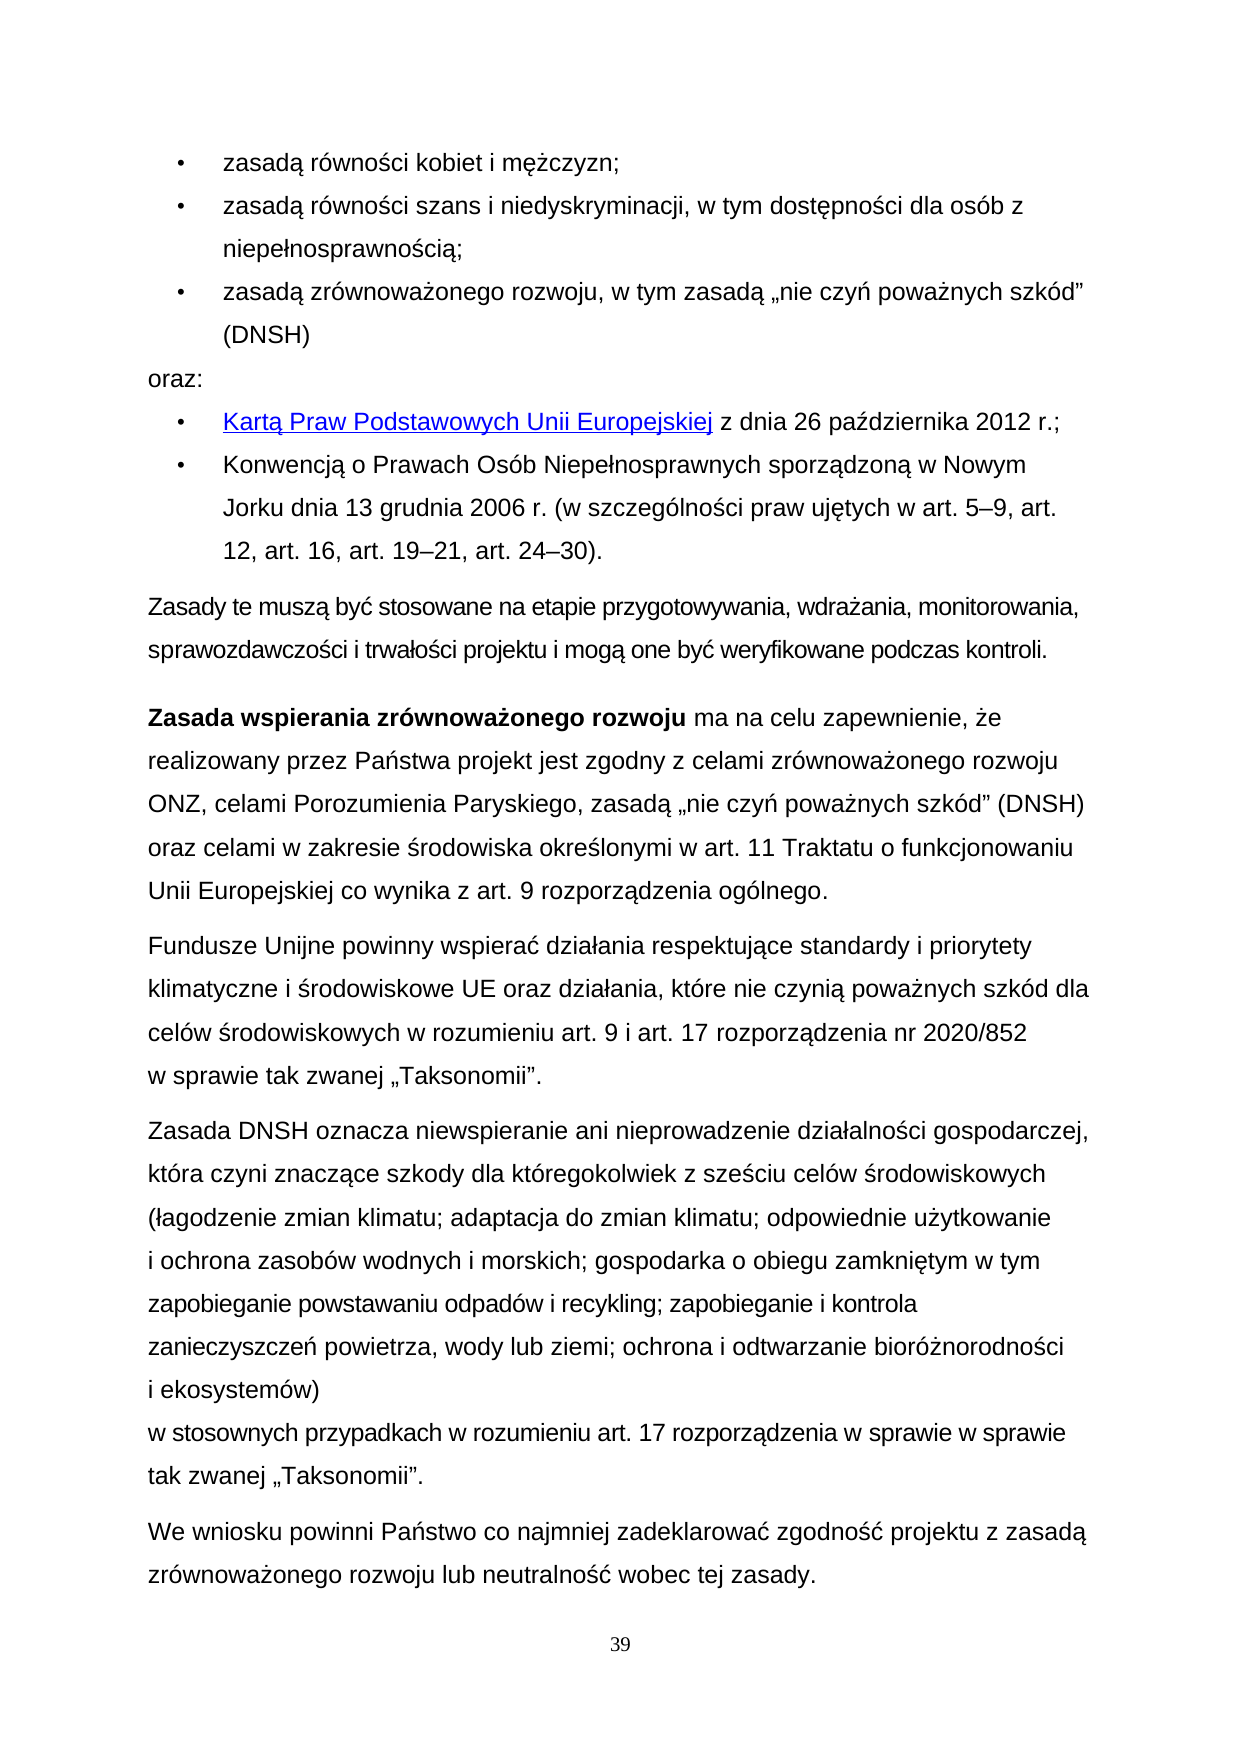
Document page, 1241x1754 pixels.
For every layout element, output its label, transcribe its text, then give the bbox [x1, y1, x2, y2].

text Zasady te muszą być stosowane na etapie przygotowywania, wdrażania, monitorowania, sprawozdawczości i trwałości projektu i mogą one być weryfikowane podczas kontroli. [148, 592, 1093, 664]
list zasadą równości kobiet i mężczyzn; [185, 148, 1093, 176]
list zasadą równości szans i niedyskryminacji, w tym dostępności dla osób z niepełnosprawnością; [185, 191, 1093, 263]
list zasadą zrównoważonego rozwoju, w tym zasadą „nie czyń poważnych szkód” (DNSH) [185, 277, 1093, 349]
text Zasada wspierania zrównoważonego rozwoju ma na celu zapewnienie, że realizowany przez Państwa projekt jest zgodny z celami zrównoważonego rozwoju ONZ, celami Porozumienia Paryskiego, zasadą „nie czyń poważnych szkód” (DNSH) oraz celami w zakresie środowiska określonymi w art. 11 Traktatu o funkcjonowaniu Unii Europejskiej co wynika z art. 9 rozporządzenia ogólnego. [148, 703, 1093, 904]
list Konwencją o Prawach Osób Niepełnosprawnych sporządzoną w Nowym Jorku dnia 13 grudnia 2006 r. (w szczególności praw ujętych w art. 5–9, art. 12, art. 16, art. 19–21, art. 24–30). [185, 450, 1093, 565]
list Kartą Praw Podstawowych Unii Europejskiej z dnia 26 października 2012 r.; [185, 407, 1093, 436]
text Zasada DNSH oznacza niewspieranie ani nieprowadzenie działalności gospodarczej, która czyni znaczące szkody dla któregokolwiek z sześciu celów środowiskowych (łagodzenie zmian klimatu; adaptacja do zmian klimatu; odpowiednie użytkowanie i ochrona zasobów wodnych i morskich; gospodarka o obiegu zamkniętym w tym zapobieganie powstawaniu odpadów i recykling; zapobieganie i kontrola zanieczyszczeń powietrza, wody lub ziemi; ochrona i odtwarzanie bioróżnorodności i ekosystemów) w stosownych przypadkach w rozumieniu art. 17 rozporządzenia w sprawie w sprawie tak zwanej „Taksonomii”. [148, 1116, 1093, 1490]
text Fundusze Unijne powinny wspierać działania respektujące standardy i priorytety klimatyczne i środowiskowe UE oraz działania, które nie czynią poważnych szkód dla celów środowiskowych w rozumieniu art. 9 i art. 17 rozporządzenia nr 2020/852 w sprawie tak zwanej „Taksonomii”. [148, 931, 1093, 1089]
text We wniosku powinni Państwo co najmniej zadeklarować zgodność projektu z zasadą zrównoważonego rozwoju lub neutralność wobec tej zasady. [148, 1517, 1093, 1589]
text oraz: [148, 363, 1093, 392]
